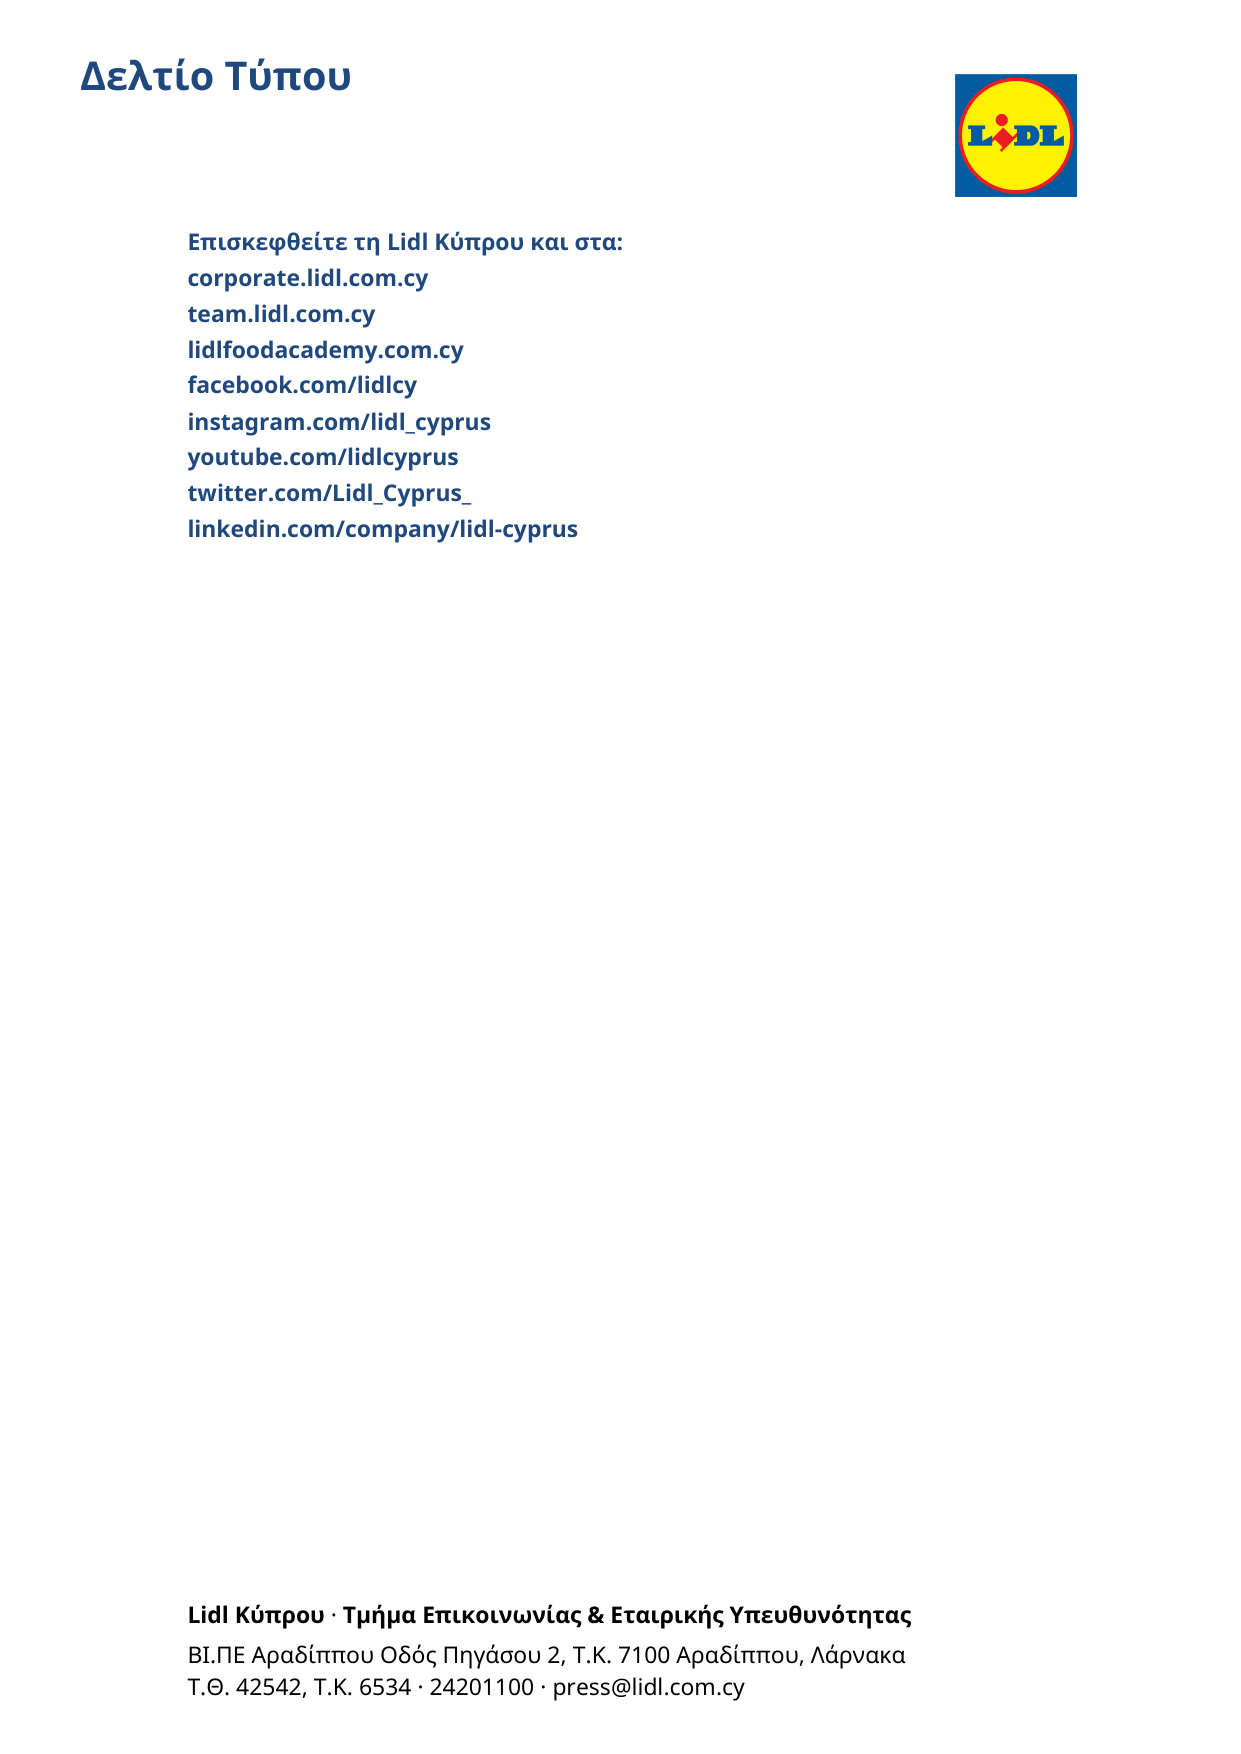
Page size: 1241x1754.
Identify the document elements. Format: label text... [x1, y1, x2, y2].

picture [954, 73, 1078, 198]
text twitter.com/Lidl_Cyprus_ [187, 477, 1078, 508]
text linkedin.com/company/lidl-cyprus [187, 513, 1078, 544]
text Επισκεφθείτε τη Lidl Κύπρου και στα: [187, 226, 1078, 257]
text team.lidl.com.cy [187, 298, 1078, 329]
text corporate.lidl.com.cy [187, 262, 1078, 293]
text instagram.com/lidl_cyprus [187, 405, 1078, 437]
text youtube.com/lidlcyprus [187, 441, 1078, 473]
text facebook.com/lidlcy [187, 369, 1078, 401]
text lidlfoodacademy.com.cy [187, 333, 1078, 365]
